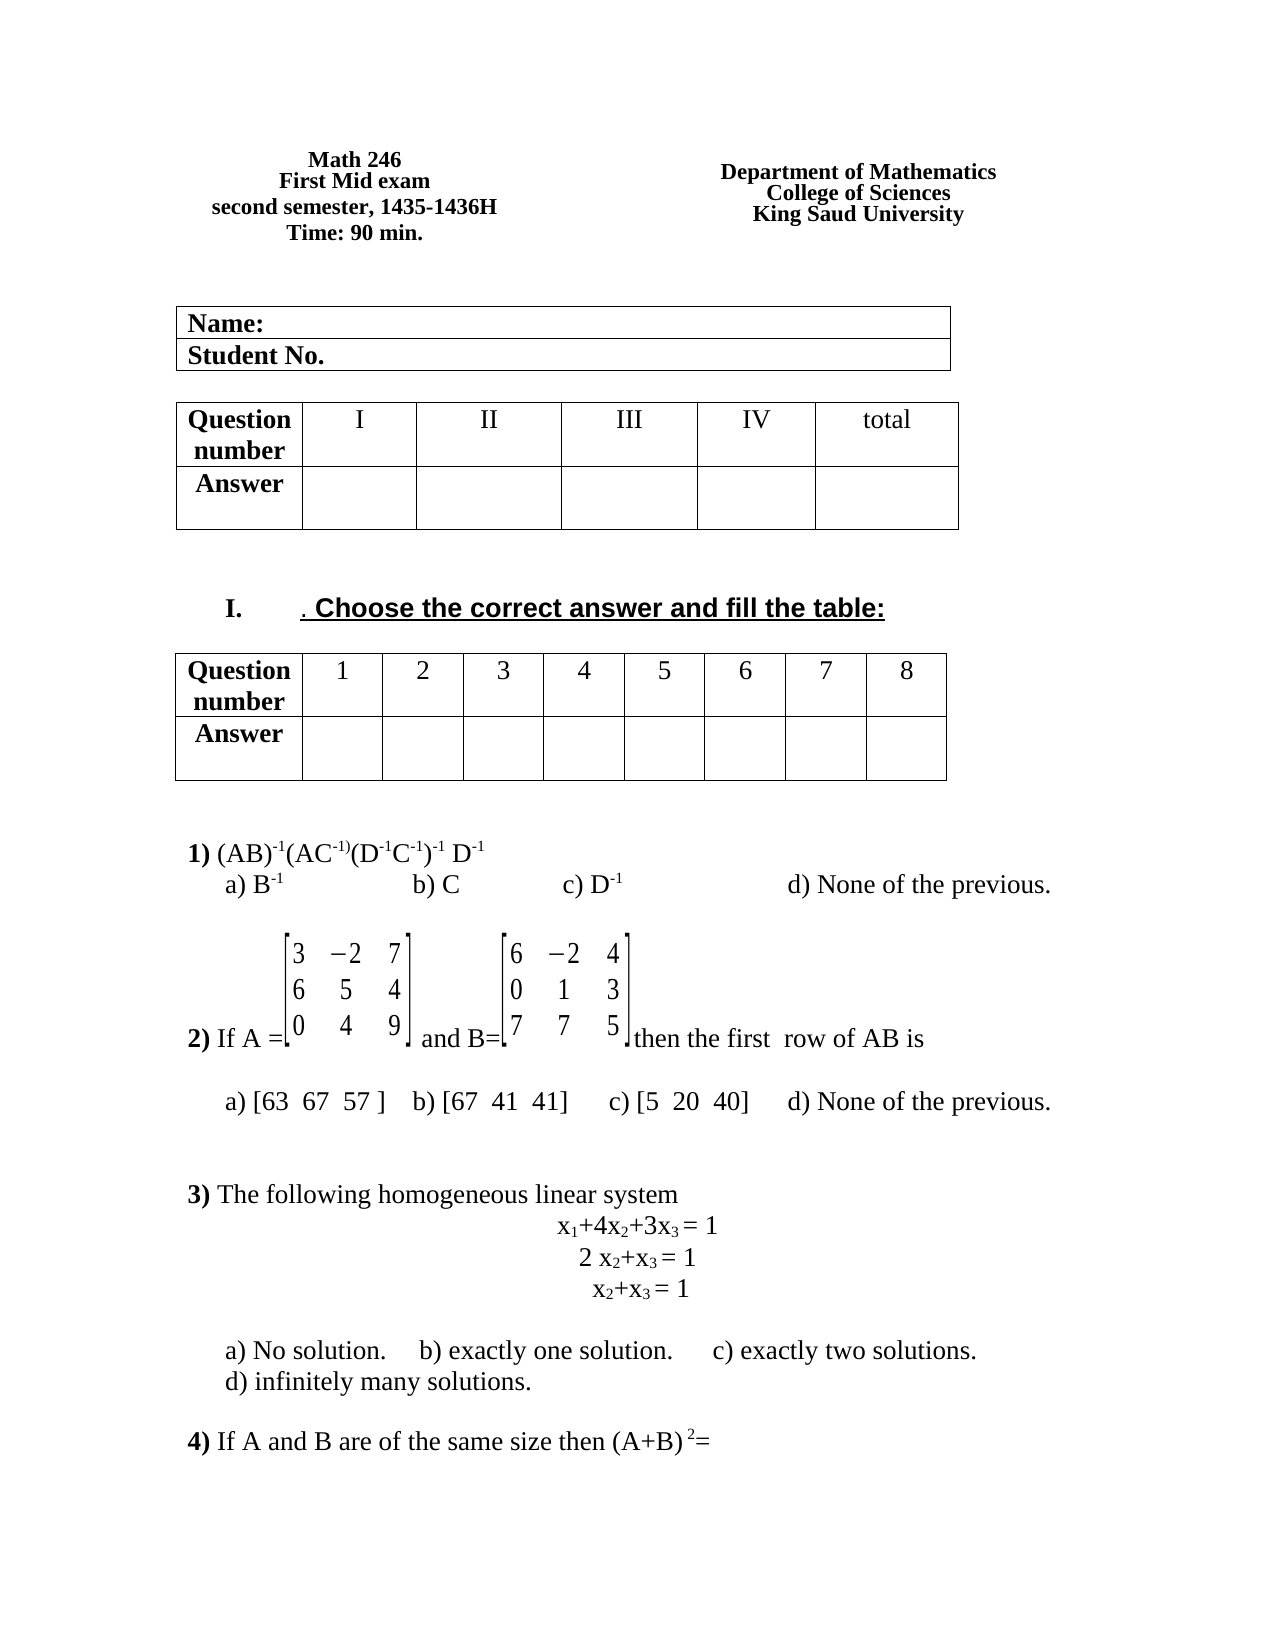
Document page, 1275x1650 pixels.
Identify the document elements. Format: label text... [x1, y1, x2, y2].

text x1+4x2+3x3 = 1 [187, 1209, 1087, 1241]
text a) [63 67 57 ] b) [67 41 41] c) [5 20 40] d) None of the previous. [225, 1085, 1087, 1147]
table_cell Student No. [177, 339, 950, 370]
text x2+x3 = 1 [187, 1272, 1087, 1303]
table_header 8 [867, 654, 946, 716]
table_header Question number [177, 403, 302, 466]
table_header III [562, 403, 697, 466]
table_cell Answer [177, 467, 302, 529]
table_cell [562, 467, 697, 529]
text 3) The following homogeneous linear system [187, 1178, 1087, 1209]
table_header 4 [544, 654, 624, 716]
text a) B-1 b) C c) D-1 d) None of the previous. [225, 868, 1087, 899]
table_cell [705, 717, 785, 779]
table_header 6 [705, 654, 785, 716]
text a) No solution. b) exactly one solution. c) exactly two solutions. [225, 1334, 1087, 1365]
table_header total [816, 403, 958, 466]
table_cell [417, 467, 561, 529]
text 2 x2+x3 = 1 [187, 1241, 1087, 1272]
table_cell [625, 717, 704, 779]
table_cell [816, 467, 958, 529]
table_header I [303, 403, 416, 466]
table_cell Answer [176, 717, 302, 779]
table_cell [303, 467, 416, 529]
table_cell [303, 717, 382, 779]
text 1) (AB)-1(AC-1)(D-1C-1)-1 D-1 [187, 837, 1087, 868]
table_header II [417, 403, 561, 466]
table_cell [544, 717, 624, 779]
table_header 7 [786, 654, 866, 716]
table_header IV [698, 403, 815, 466]
table_header 2 [383, 654, 463, 716]
table_cell [786, 717, 866, 779]
table_cell [383, 717, 463, 779]
subtitle . Choose the correct answer and fill the table: [225, 592, 1087, 623]
table_header Question number [176, 654, 302, 716]
table_header Name: [177, 307, 950, 338]
text d) infinitely many solutions. [225, 1365, 1087, 1396]
table_cell [867, 717, 946, 779]
table_header 3 [464, 654, 543, 716]
text 2) If A = and B=then the first row of AB is [187, 931, 1087, 1054]
text 4) If A and B are of the same size then (A+B) 2= [187, 1425, 1087, 1456]
table_header 5 [625, 654, 704, 716]
table_cell [464, 717, 543, 779]
table_header 1 [303, 654, 382, 716]
table_cell [698, 467, 815, 529]
